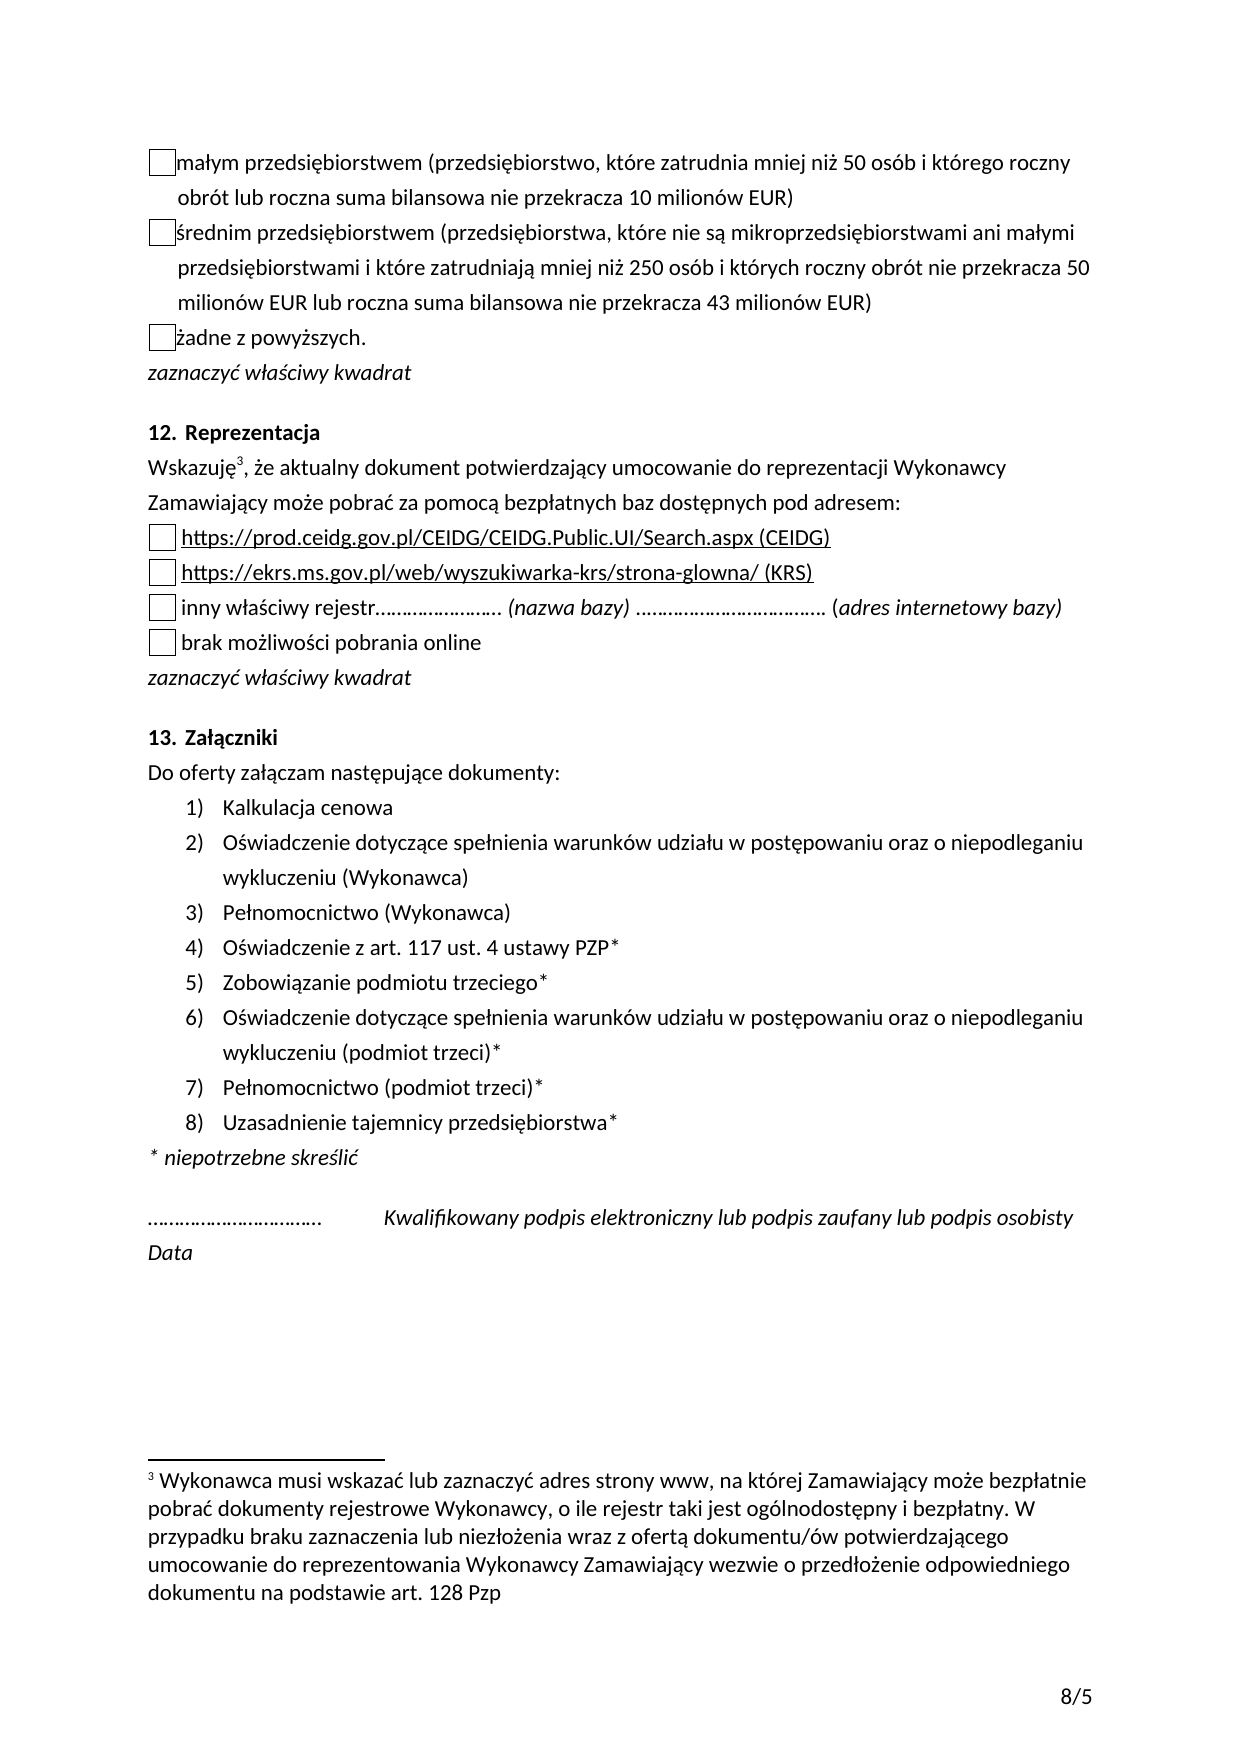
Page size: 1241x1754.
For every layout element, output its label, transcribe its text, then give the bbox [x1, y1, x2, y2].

text https://prod.ceidg.gov.pl/CEIDG/CEIDG.Public.UI/Search.aspx (CEIDG) [148, 523, 1092, 551]
text …………………………… Kwalifikowany podpis elektroniczny lub podpis zaufany lub podpis osobisty [148, 1203, 1092, 1231]
list Pełnomocnictwo (Wykonawca) [185, 898, 1092, 926]
text * niepotrzebne skreślić [148, 1143, 1092, 1171]
text Do oferty załączam następujące dokumenty: [148, 758, 1092, 786]
list Oświadczenie dotyczące spełnienia warunków udziału w postępowaniu oraz o niepodleganiu wykluczeniu (podmiot trzeci)* [185, 1003, 1092, 1066]
text https://ekrs.ms.gov.pl/web/wyszukiwarka-krs/strona-glowna/ (KRS) [148, 558, 1092, 586]
list Pełnomocnictwo (podmiot trzeci)* [185, 1073, 1092, 1101]
list Reprezentacja [148, 418, 1092, 446]
text brak możliwości pobrania online [148, 628, 1092, 656]
list Oświadczenie z art. 117 ust. 4 ustawy PZP* [185, 933, 1092, 961]
list Uzasadnienie tajemnicy przedsiębiorstwa* [185, 1108, 1092, 1136]
text zaznaczyć właściwy kwadrat [148, 663, 1092, 691]
text inny właściwy rejestr…………………… (nazwa bazy) ..……………………………. (adres internetowy bazy) [148, 593, 1092, 621]
list Zobowiązanie podmiotu trzeciego* [185, 968, 1092, 996]
text zaznaczyć właściwy kwadrat [148, 358, 1092, 386]
text Wskazuję, że aktualny dokument potwierdzający umocowanie do reprezentacji Wykonawcy Zamawiający może pobrać za pomocą bezpłatnych baz dostępnych pod adresem: [148, 453, 1092, 516]
list Kalkulacja cenowa [185, 793, 1092, 821]
text żadne z powyższych. [148, 323, 1092, 351]
list Załączniki [148, 723, 1092, 751]
text małym przedsiębiorstwem (przedsiębiorstwo, które zatrudnia mniej niż 50 osób i którego roczny obrót lub roczna suma bilansowa nie przekracza 10 milionów EUR) [148, 148, 1092, 211]
text Data [148, 1238, 1092, 1266]
text średnim przedsiębiorstwem (przedsiębiorstwa, które nie są mikroprzedsiębiorstwami ani małymi przedsiębiorstwami i które zatrudniają mniej niż 250 osób i których roczny obrót nie przekracza 50 milionów EUR lub roczna suma bilansowa nie przekracza 43 milionów EUR) [148, 218, 1092, 316]
list Oświadczenie dotyczące spełnienia warunków udziału w postępowaniu oraz o niepodleganiu wykluczeniu (Wykonawca) [185, 828, 1092, 891]
